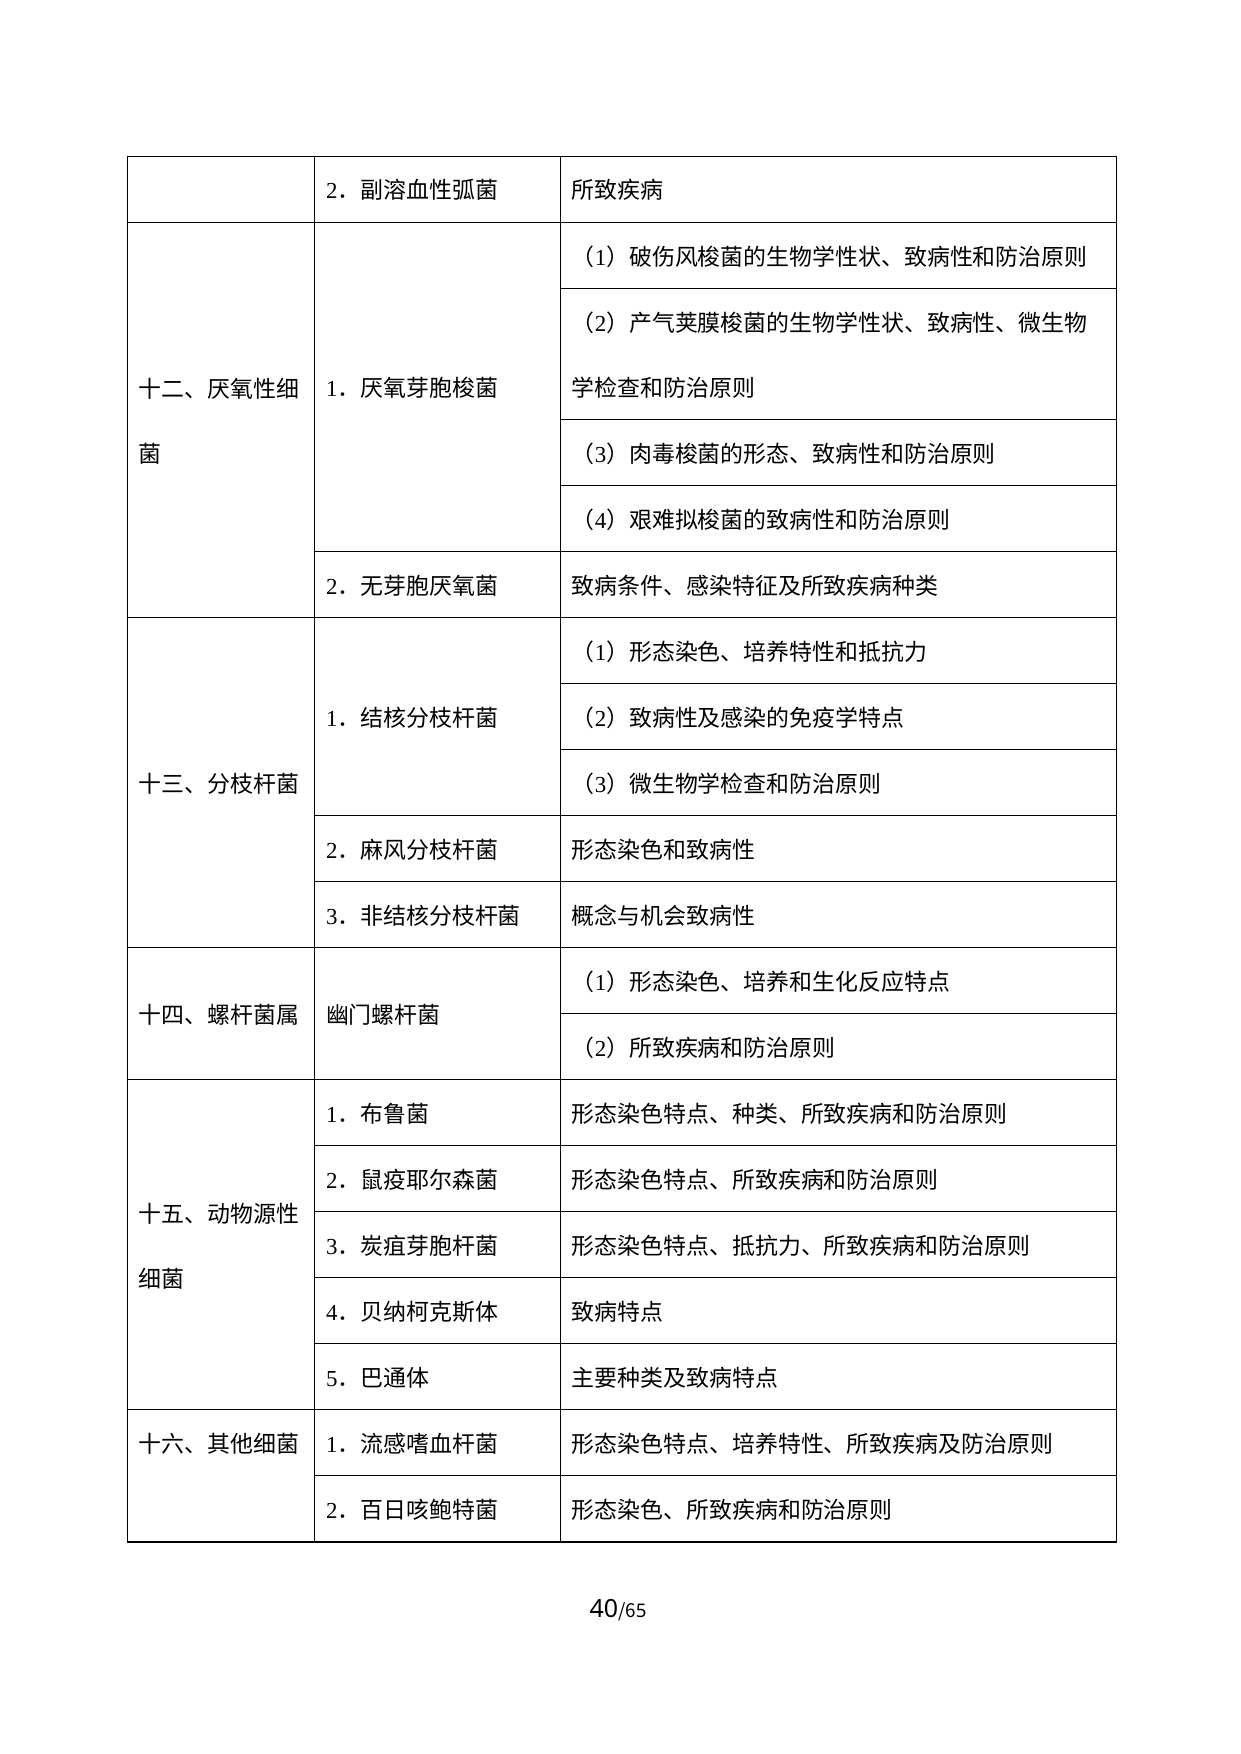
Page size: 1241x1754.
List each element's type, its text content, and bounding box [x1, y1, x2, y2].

table_cell 幽门螺杆菌 [315, 948, 560, 1079]
table_cell 1．布鲁菌 [315, 1080, 560, 1145]
table_cell 2．副溶血性弧菌 [315, 157, 560, 222]
table_cell （3）肉毒梭菌的形态、致病性和防治原则 [561, 420, 1116, 485]
table_cell 主要种类及致病特点 [561, 1344, 1116, 1409]
table_cell 5．巴通体 [315, 1344, 560, 1409]
table_cell 十六、其他细菌 [128, 1410, 314, 1541]
table_cell 3．非结核分枝杆菌 [315, 882, 560, 947]
table_cell 形态染色特点、种类、所致疾病和防治原则 [561, 1080, 1116, 1145]
table_cell （3）微生物学检查和防治原则 [561, 750, 1116, 815]
table_cell （2）致病性及感染的免疫学特点 [561, 684, 1116, 749]
table_cell 形态染色特点、培养特性、所致疾病及防治原则 [561, 1410, 1116, 1475]
table_cell 2．百日咳鲍特菌 [315, 1476, 560, 1541]
table_cell 3．炭疽芽胞杆菌 [315, 1212, 560, 1277]
table_cell 形态染色和致病性 [561, 816, 1116, 881]
table_cell （1）形态染色、培养和生化反应特点 [561, 948, 1116, 1013]
table_cell 1．厌氧芽胞梭菌 [315, 223, 560, 551]
table_cell 形态染色特点、所致疾病和防治原则 [561, 1146, 1116, 1211]
table_cell 十四、螺杆菌属 [128, 948, 314, 1079]
table_cell 2．无芽胞厌氧菌 [315, 552, 560, 617]
table_cell 概念与机会致病性 [561, 882, 1116, 947]
table_cell （2）所致疾病和防治原则 [561, 1014, 1116, 1079]
table_cell 致病条件、感染特征及所致疾病种类 [561, 552, 1116, 617]
table_cell （4）艰难拟梭菌的致病性和防治原则 [561, 486, 1116, 551]
table_cell 致病特点 [561, 1278, 1116, 1343]
table_cell 1．流感嗜血杆菌 [315, 1410, 560, 1475]
table_cell （1）形态染色、培养特性和抵抗力 [561, 618, 1116, 683]
table_cell 4．贝纳柯克斯体 [315, 1278, 560, 1343]
table_cell 十二、厌氧性细菌 [128, 223, 314, 617]
table_cell 十三、分枝杆菌 [128, 618, 314, 947]
table_cell 形态染色、所致疾病和防治原则 [561, 1476, 1116, 1541]
table_cell 形态染色特点、抵抗力、所致疾病和防治原则 [561, 1212, 1116, 1277]
table_cell （2）产气荚膜梭菌的生物学性状、致病性、微生物学检查和防治原则 [561, 289, 1116, 419]
table_cell （1）破伤风梭菌的生物学性状、致病性和防治原则 [561, 223, 1116, 288]
table_cell 2．麻风分枝杆菌 [315, 816, 560, 881]
table_cell 所致疾病 [561, 157, 1116, 222]
table_cell 1．结核分枝杆菌 [315, 618, 560, 815]
table_cell 十五、动物源性细菌 [128, 1080, 314, 1409]
table_cell 2．鼠疫耶尔森菌 [315, 1146, 560, 1211]
